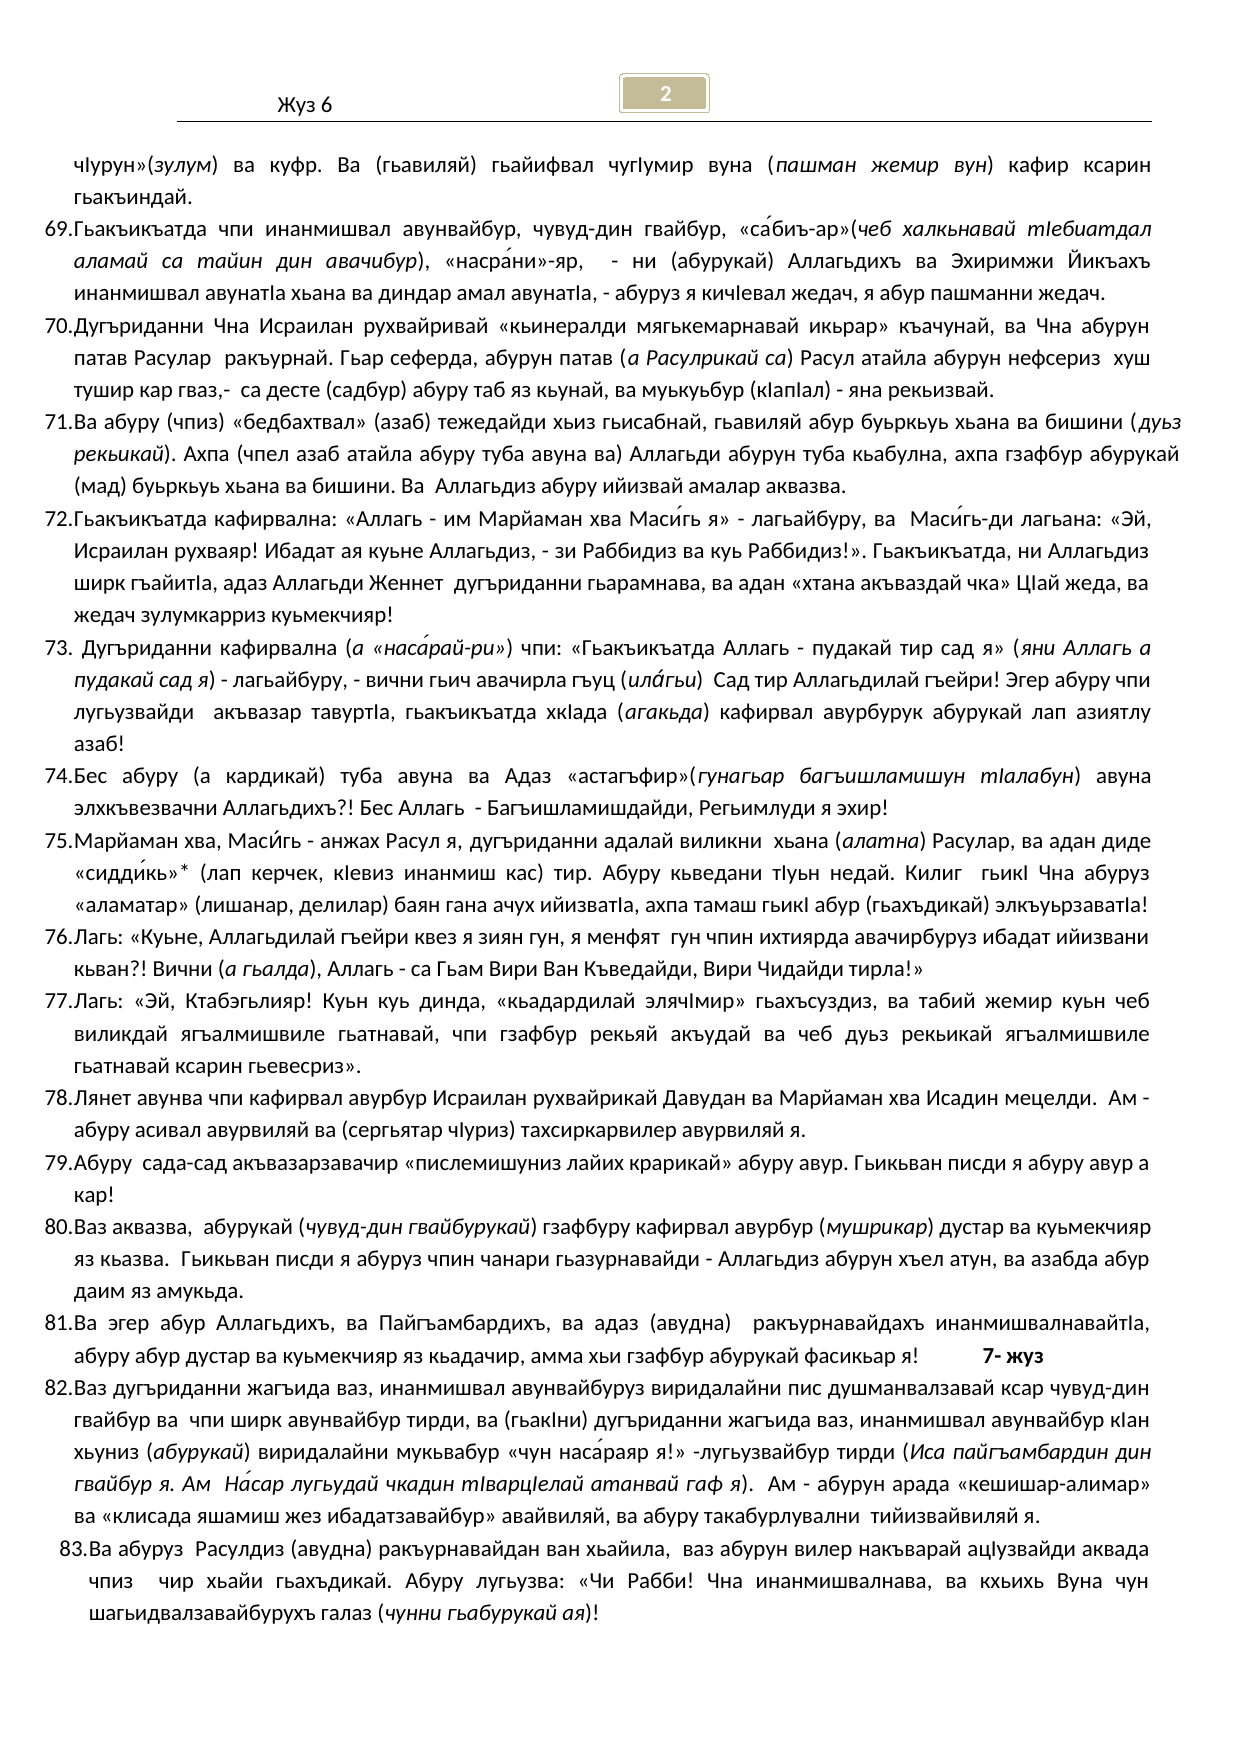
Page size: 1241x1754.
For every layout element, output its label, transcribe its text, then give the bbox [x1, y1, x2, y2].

list Абуру сада-сад акъвазарзавачир «пислемишуниз лайих крарикай» абуру авур. Гьикьван писди я абуру авур а кар! [44, 1148, 1152, 1208]
list Лагь: «Куьне, Аллагьдилай гъейри квез я зиян гун, я менфят гун чпин ихтиярда авачирбуруз ибадат ийизвани кьван?! Вични (а гьалда), Аллагь - са Гьам Вири Ван Къведайди, Вири Чидайди тирла!» [44, 922, 1152, 982]
list Марйаман хва, Маси́гь - анжах Расул я, дугъриданни адалай виликни хьана (алатна) Расулар, ва адан диде «сидди́кь»* (лап керчек, кIевиз инанмиш кас) тир. Абуру кьведани тIуьн недай. Килиг гьикI Чна абуруз «аламатар» (лишанар, делилар) баян гана ачух ийизватIа, ахпа тамаш гьикI абур (гьахъдикай) элкъуьрзаватIа! [44, 826, 1152, 918]
list Ва абуруз Расулдиз (авудна) ракъурнавайдан ван хьайила, ваз абурун вилер накъварай ацIузвайди аквада чпиз чир хьайи гьахъдикай. Абуру лугьузва: «Чи Рабби! Чна инанмишвалнава, ва кхьихь Вуна чун шагьидвалзавайбурухъ галаз (чунни гьабурукай ая)! [59, 1534, 1152, 1626]
list Лагь: «Эй, Ктабэгьлияр! Куьн куь динда, «кьадардилай элячIмир» гьахъсуздиз, ва табий жемир куьн чеб виликдай ягъалмишвиле гьатнавай, чпи гзафбур рекьяй акъудай ва чеб дуьз рекьикай ягъалмишвиле гьатнавай ксарин гьевесриз». [44, 987, 1152, 1079]
list Гьакъикъатда кафирвална: «Аллагь - им Марйаман хва Маси́гь я» - лагьайбуру, ва Маси́гь-ди лагьана: «Эй, Исраилан рухваяр! Ибадат ая куьне Аллагьдиз, - зи Раббидиз ва куь Раббидиз!». Гьакъикъатда, ни Аллагьдиз ширк гъайитIа, адаз Аллагьди Женнет дугъриданни гьарамнава, ва адан «хтана акъваздай чка» ЦIай жеда, ва жедач зулумкарриз куьмекчияр! [44, 504, 1152, 628]
list Ва абуру (чпиз) «бедбахтвал» (азаб) тежедайди хьиз гьисабнай, гьавиляй абур буьркьуь хьана ва бишини (дуьз рекьикай). Ахпа (чпел азаб атайла абуру туба авуна ва) Аллагьди абурун туба кьабулна, ахпа гзафбур абурукай (мад) буьркьуь хьана ва бишини. Ва Аллагьдиз абуру ийизвай амалар аквазва. [44, 407, 1181, 500]
list Бес абуру (а кардикай) туба авуна ва Адаз «астагъфир»(гунагьар багъишламишун тIалабун) авуна элхкъвезвачни Аллагьдихъ?! Бес Аллагь - Багъишламишдайди, Регьимлуди я эхир! [44, 761, 1152, 822]
list Дугъриданни Чна Исраилан рухвайривай «кьинералди мягькемарнавай икьрар» къачунай, ва Чна абурун патав Расулар ракъурнай. Гьар сеферда, абурун патав (а Расулрикай са) Расул атайла абурун нефсериз хуш тушир кар гваз,- са десте (садбур) абуру таб яз кьунай, ва муькуьбур (кIапIал) - яна рекьизвай. [44, 311, 1152, 403]
list Ваз аквазва, абурукай (чувуд-дин гвайбурукай) гзафбуру кафирвал авурбур (мушрикар) дустар ва куьмекчияр яз кьазва. Гьикьван писди я абуруз чпин чанари гьазурнавайди - Аллагьдиз абурун хъел атун, ва азабда абур даим яз амукьда. [44, 1212, 1152, 1304]
list Ва эгер абур Аллагьдихъ, ва Пайгъамбардихъ, ва адаз (авудна) ракъурнавайдахъ инанмишвалнавайтIа, абуру абур дустар ва куьмекчияр яз кьадачир, амма хьи гзафбур абурукай фасикьар я! 7- жуз [44, 1308, 1152, 1369]
list Гьакъикъатда чпи инанмишвал авунвайбур, чувуд-дин гвайбур, «са́биъ-ар»(чеб халкьнавай тIебиатдал аламай са тайин дин авачибур), «насра́ни»-яр, - ни (абурукай) Аллагьдихъ ва Эхиримжи Йикъахъ инанмишвал авунатIа хьана ва диндар амал авунатIа, - абуруз я кичIевал жедач, я абур пашманни жедач. [44, 214, 1152, 307]
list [44, 150, 1152, 210]
list Лянет авунва чпи кафирвал авурбур Исраилан рухвайрикай Давудан ва Марйаман хва Исадин мецелди. Ам - абуру асивал авурвиляй ва (сергьятар чIуриз) тахсиркарвилер авурвиляй я. [44, 1083, 1152, 1143]
list Ваз дугъриданни жагъида ваз, инанмишвал авунвайбуруз виридалайни пис душманвалзавай ксар чувуд-дин гвайбур ва чпи ширк авунвайбур тирди, ва (гьакIни) дугъриданни жагъида ваз, инанмишвал авунвайбур кIан хьуниз (абурукай) виридалайни мукьвабур «чун наса́раяр я!» -лугьузвайбур тирди (Иса пайгъамбардин дин гвайбур я. Ам На́сар лугьудай чкадин тIварцIелай атанвай гаф я). Ам - абурун арада «кешишар-алимар» ва «клисада яшамиш жез ибадатзавайбур» авайвиляй, ва абуру такабурлувални тийизвайвиляй я. [44, 1373, 1152, 1530]
list Дугъриданни кафирвална (а «наса́рай-ри») чпи: «Гьакъикъатда Аллагь - пудакай тир сад я» (яни Аллагь а пудакай сад я) - лагьайбуру, - вични гьич авачирла гъуц (ила́гьи) Сад тир Аллагьдилай гъейри! Эгер абуру чпи лугьузвайди акъвазар тавуртIа, гьакъикъатда хкIада (агакьда) кафирвал авурбурук абурукай лап азиятлу азаб! [44, 633, 1152, 757]
